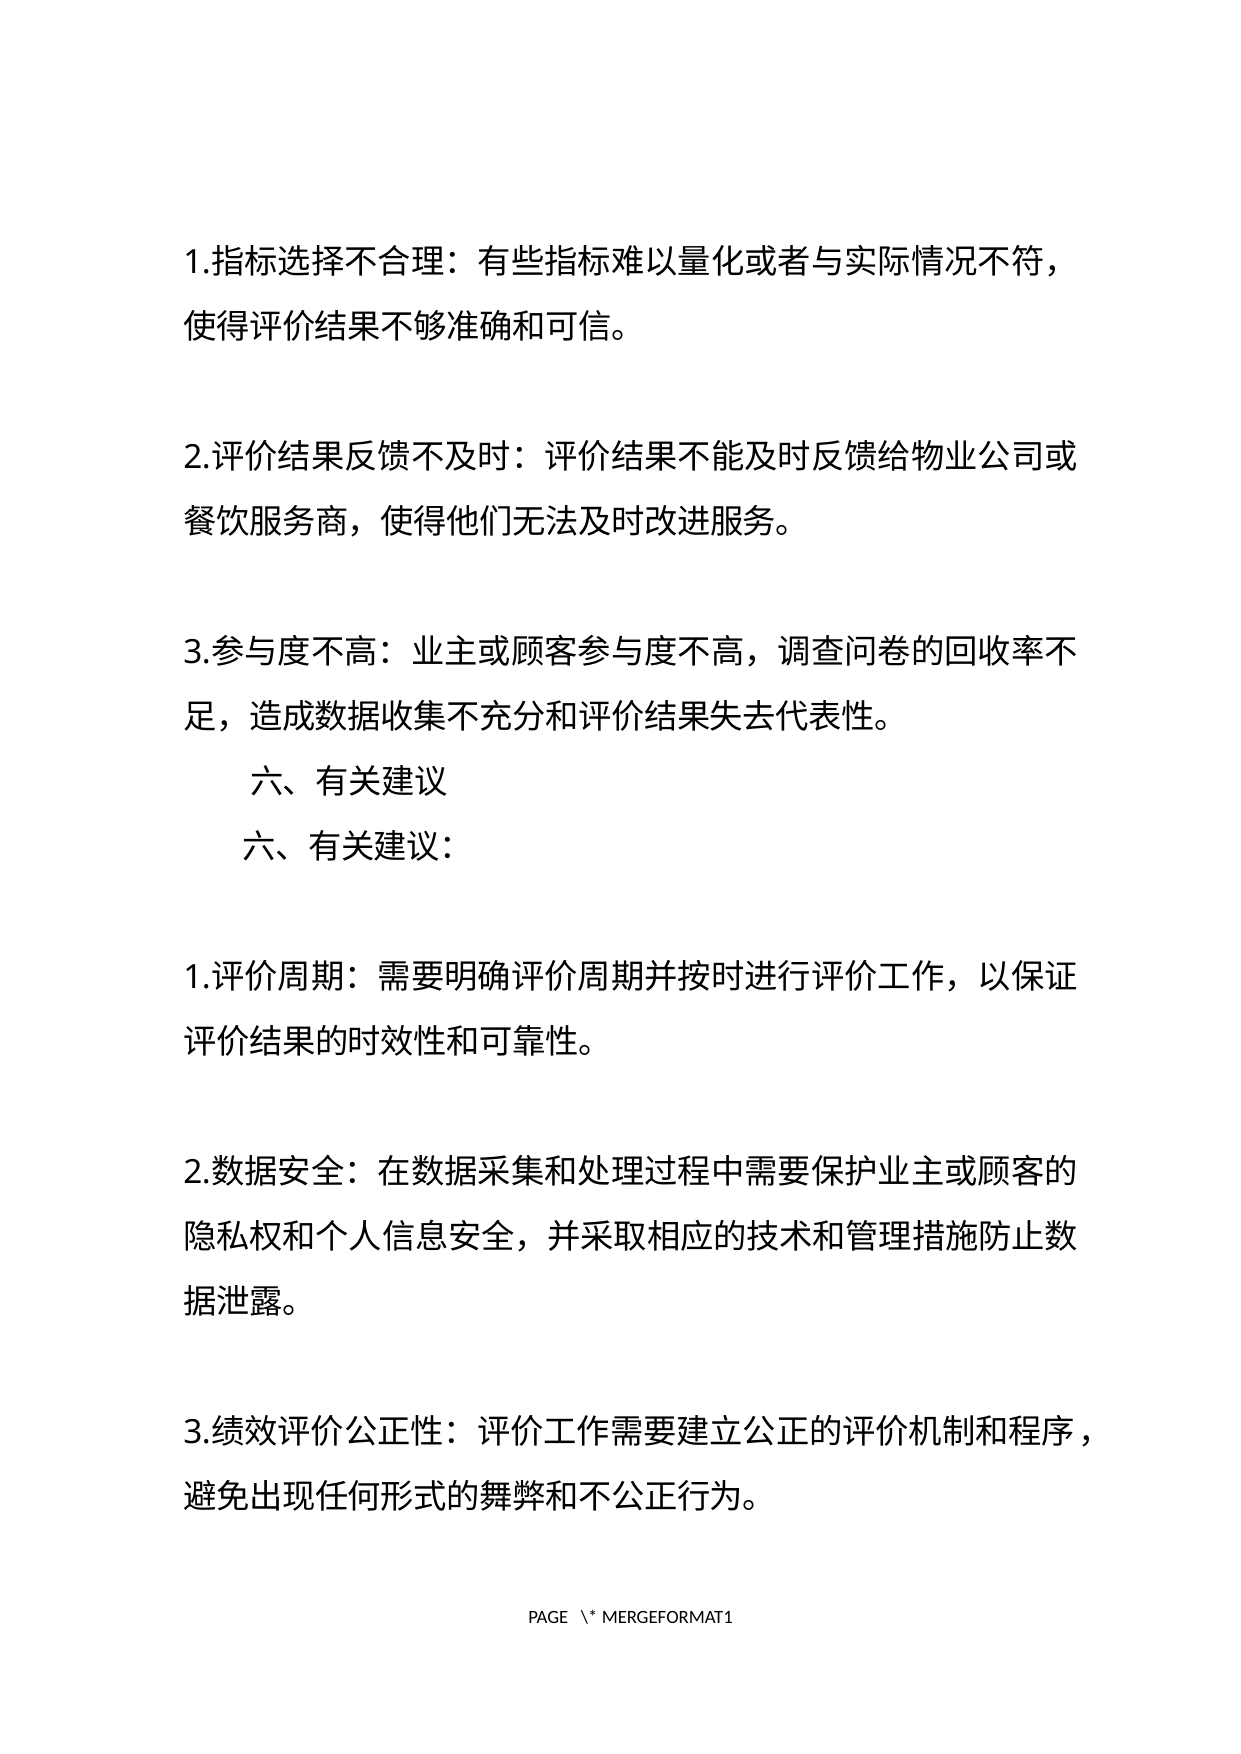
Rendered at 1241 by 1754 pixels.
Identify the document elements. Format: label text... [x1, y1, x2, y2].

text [183, 812, 1078, 1527]
text 六、有关建议 [183, 747, 1078, 812]
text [183, 162, 1078, 747]
